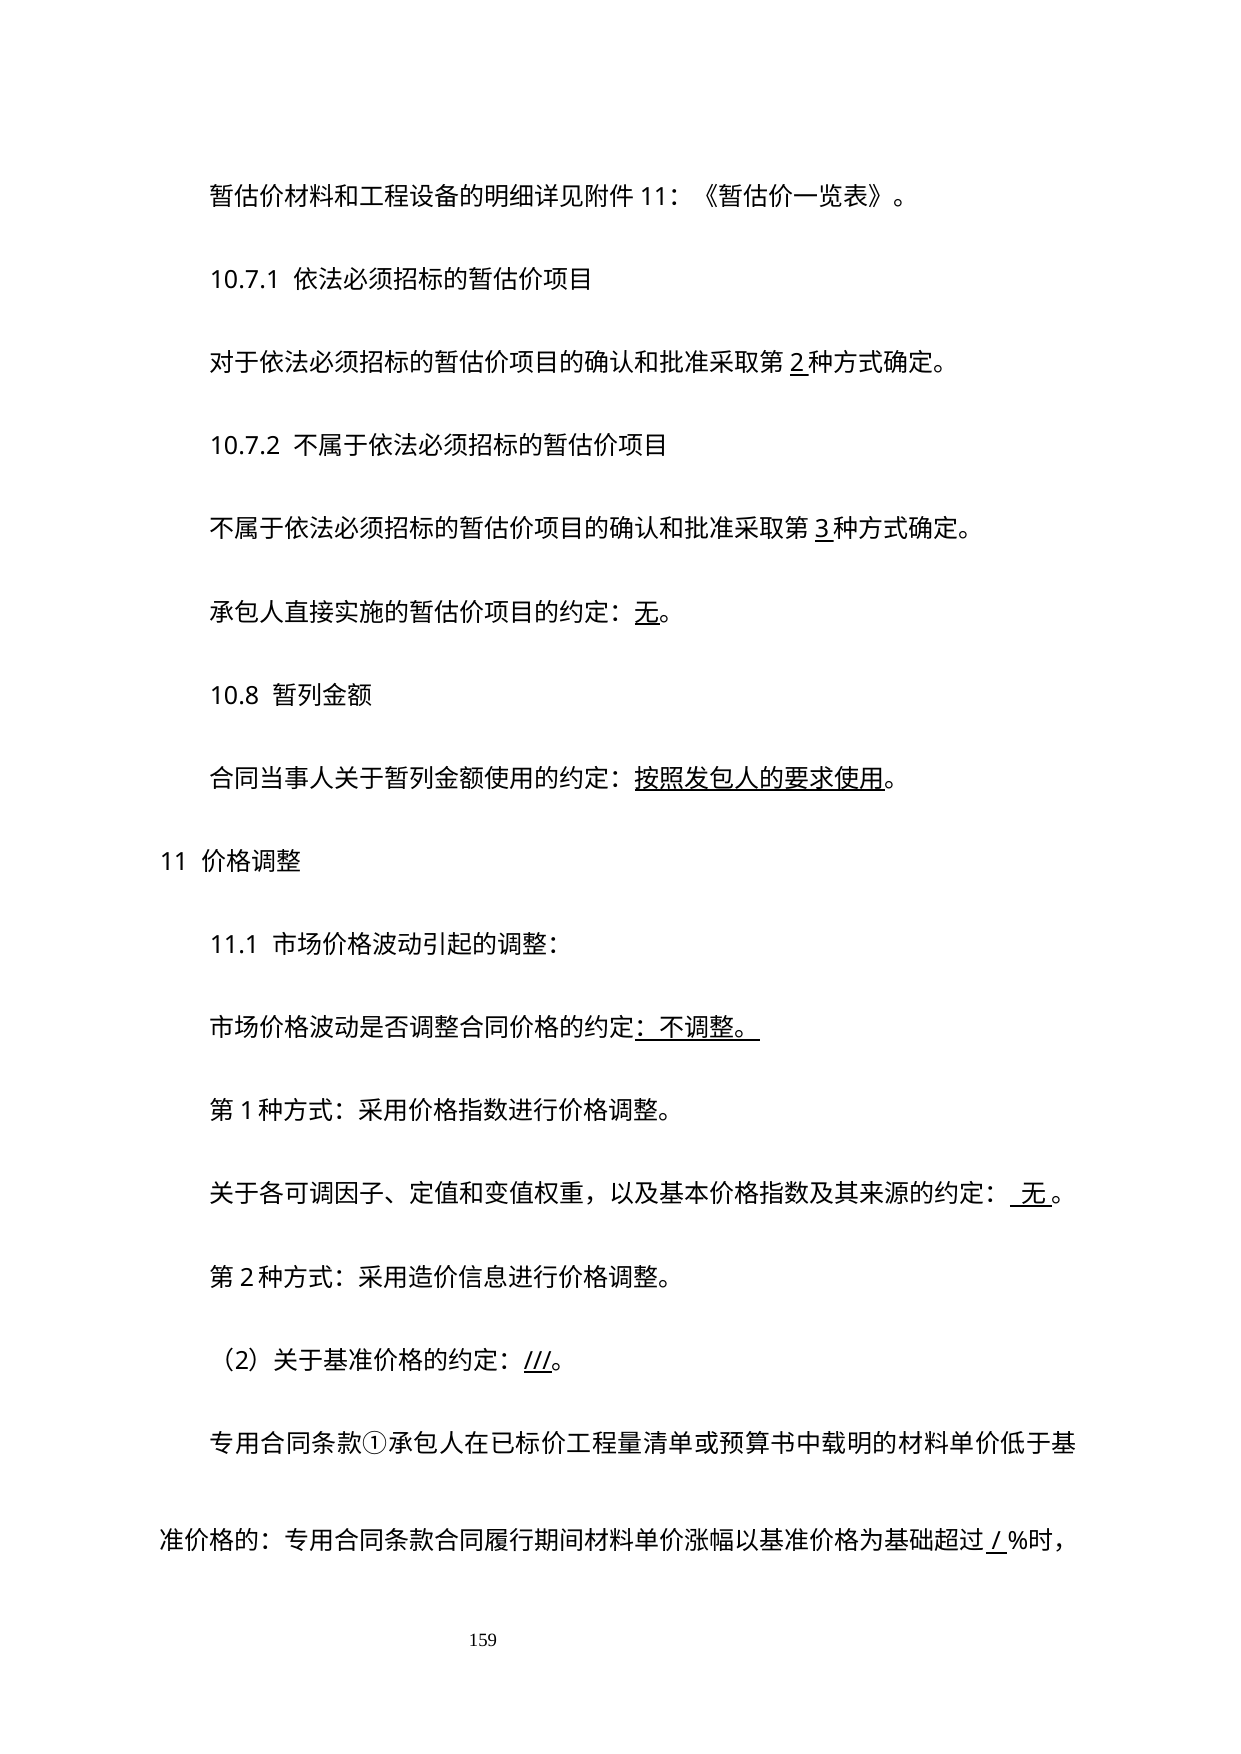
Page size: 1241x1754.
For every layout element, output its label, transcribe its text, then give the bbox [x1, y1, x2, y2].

text 承包人直接实施的暂估价项目的约定：无。 [159, 578, 1078, 643]
text （2）关于基准价格的约定：///。 [159, 1326, 1078, 1391]
text 10.8 暂列金额 [159, 661, 1078, 726]
text 暂估价材料和工程设备的明细详见附件11：《暂估价一览表》。 [159, 162, 1078, 227]
text 不属于依法必须招标的暂估价项目的确认和批准采取第3种方式确定。 [159, 494, 1078, 559]
text 第1种方式：采用价格指数进行价格调整。 [159, 1076, 1078, 1141]
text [159, 1409, 1078, 1571]
text 关于各可调因子、定值和变值权重，以及基本价格指数及其来源的约定： 无 。 [159, 1159, 1078, 1224]
text 11.1 市场价格波动引起的调整： [159, 910, 1078, 975]
text 10.7.2 不属于依法必须招标的暂估价项目 [159, 411, 1078, 476]
text 市场价格波动是否调整合同价格的约定：不调整。 [159, 993, 1078, 1058]
text 对于依法必须招标的暂估价项目的确认和批准采取第2种方式确定。 [159, 328, 1078, 393]
text 第2种方式：采用造价信息进行价格调整。 [159, 1243, 1078, 1308]
text 合同当事人关于暂列金额使用的约定：按照发包人的要求使用。 [159, 744, 1078, 809]
text 11 价格调整 [159, 827, 1078, 892]
text 10.7.1 依法必须招标的暂估价项目 [159, 245, 1078, 310]
